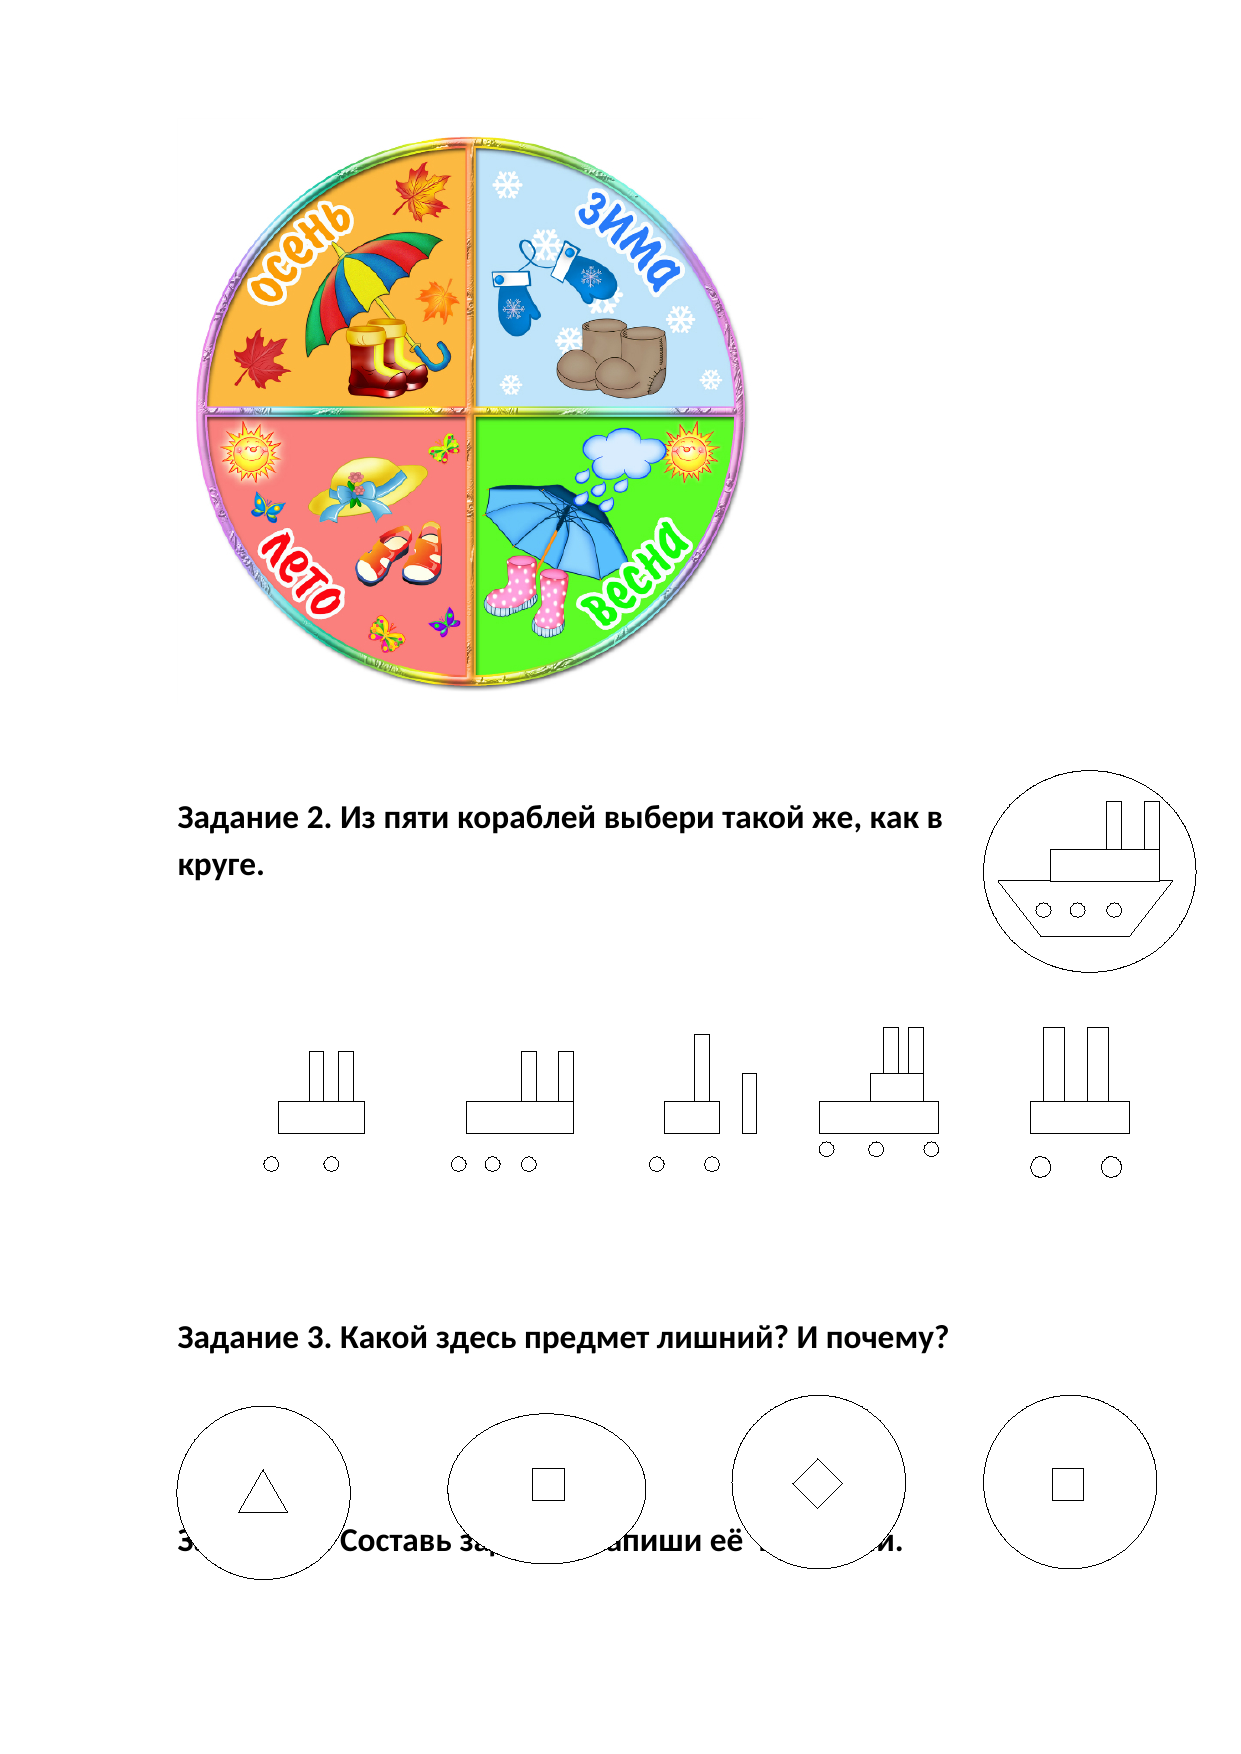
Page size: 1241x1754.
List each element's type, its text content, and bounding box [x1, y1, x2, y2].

text Задание 2. Из пяти кораблей выбери такой же, как в круге. [177, 796, 1034, 884]
picture [177, 118, 763, 704]
text Задание 4. Составь задачу и запиши её цифрами. [583, 1519, 778, 1560]
text Задание 3. Какой здесь предмет лишний? И почему? [177, 1316, 1152, 1357]
text Задание 4. Составь задачу и запиши её цифрами. [859, 1519, 1030, 1560]
text Задание 4. Составь задачу и запиши её цифрами. [320, 1519, 511, 1560]
